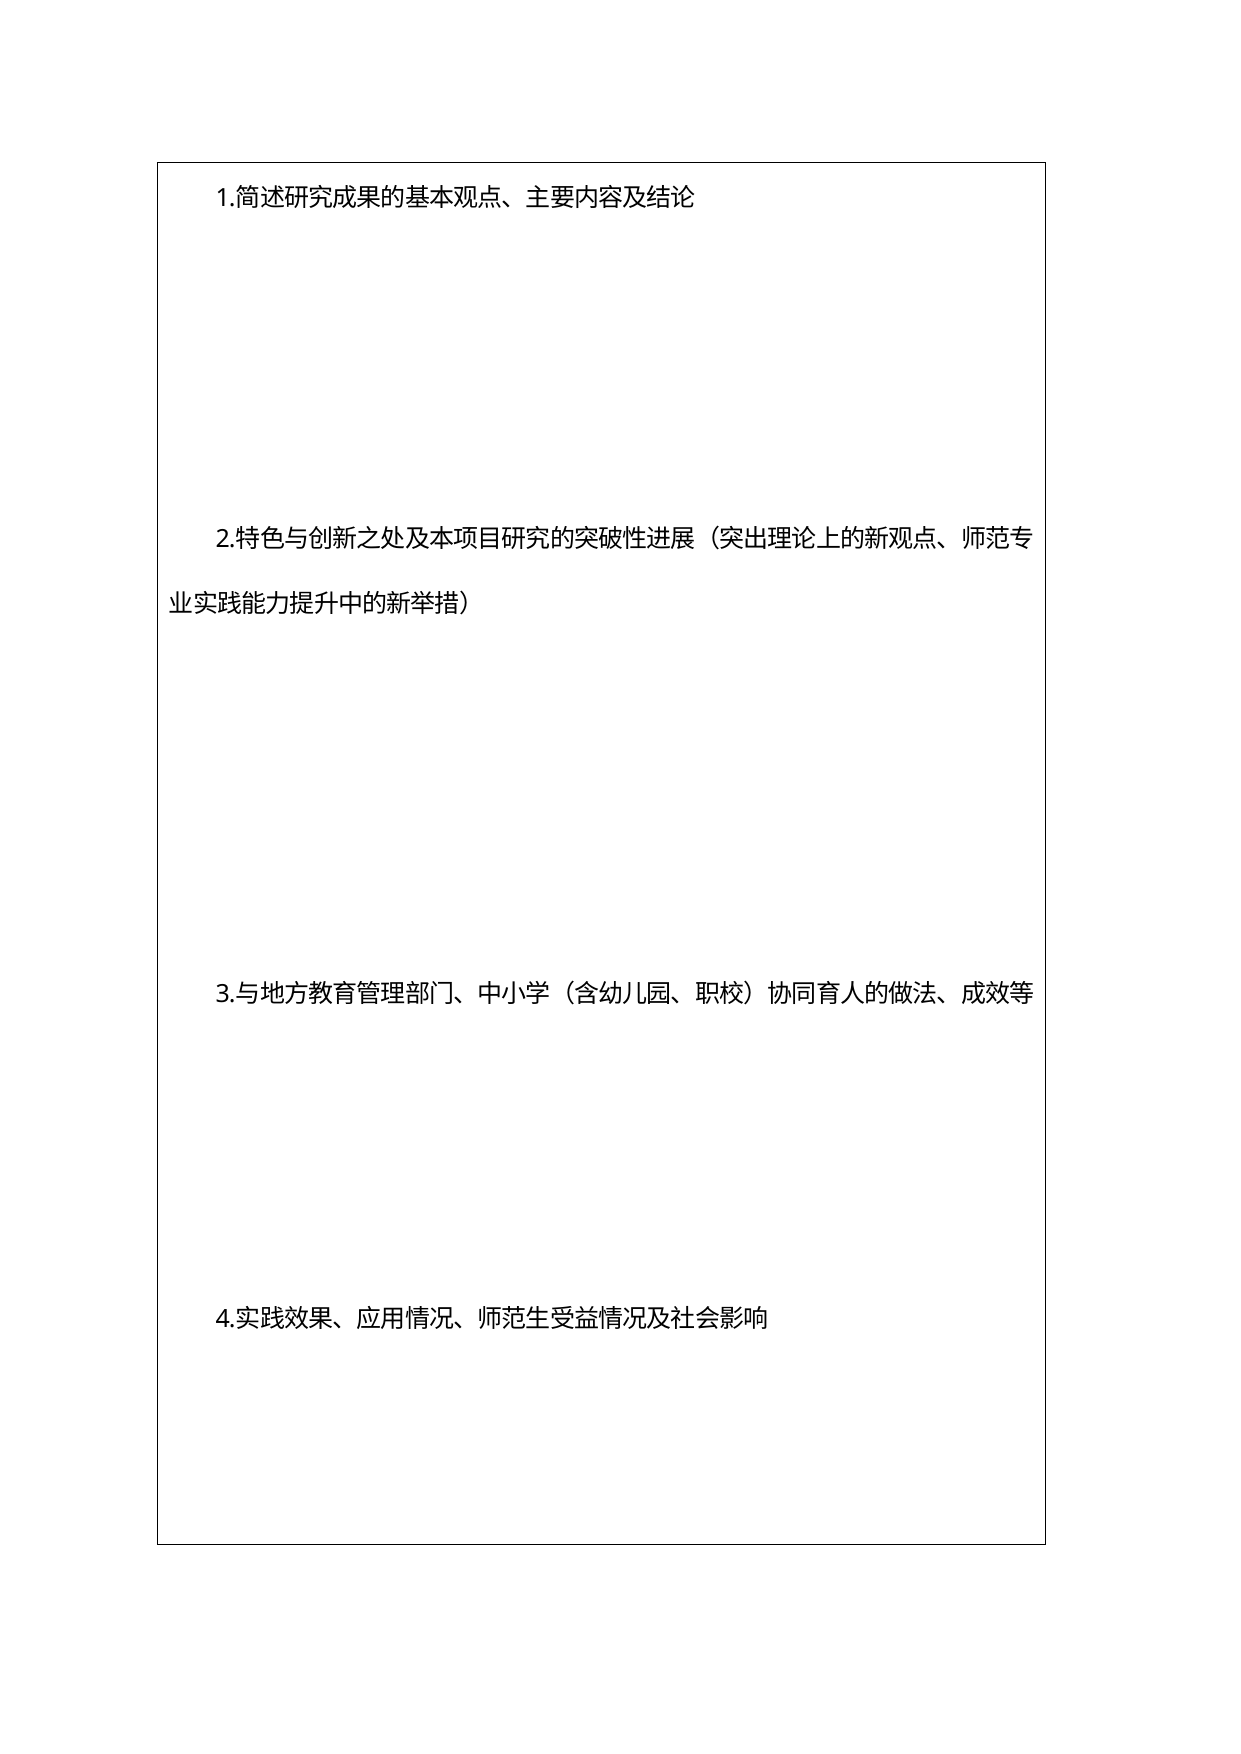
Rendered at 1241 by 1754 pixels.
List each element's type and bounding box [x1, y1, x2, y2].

table_header [158, 163, 1045, 1544]
